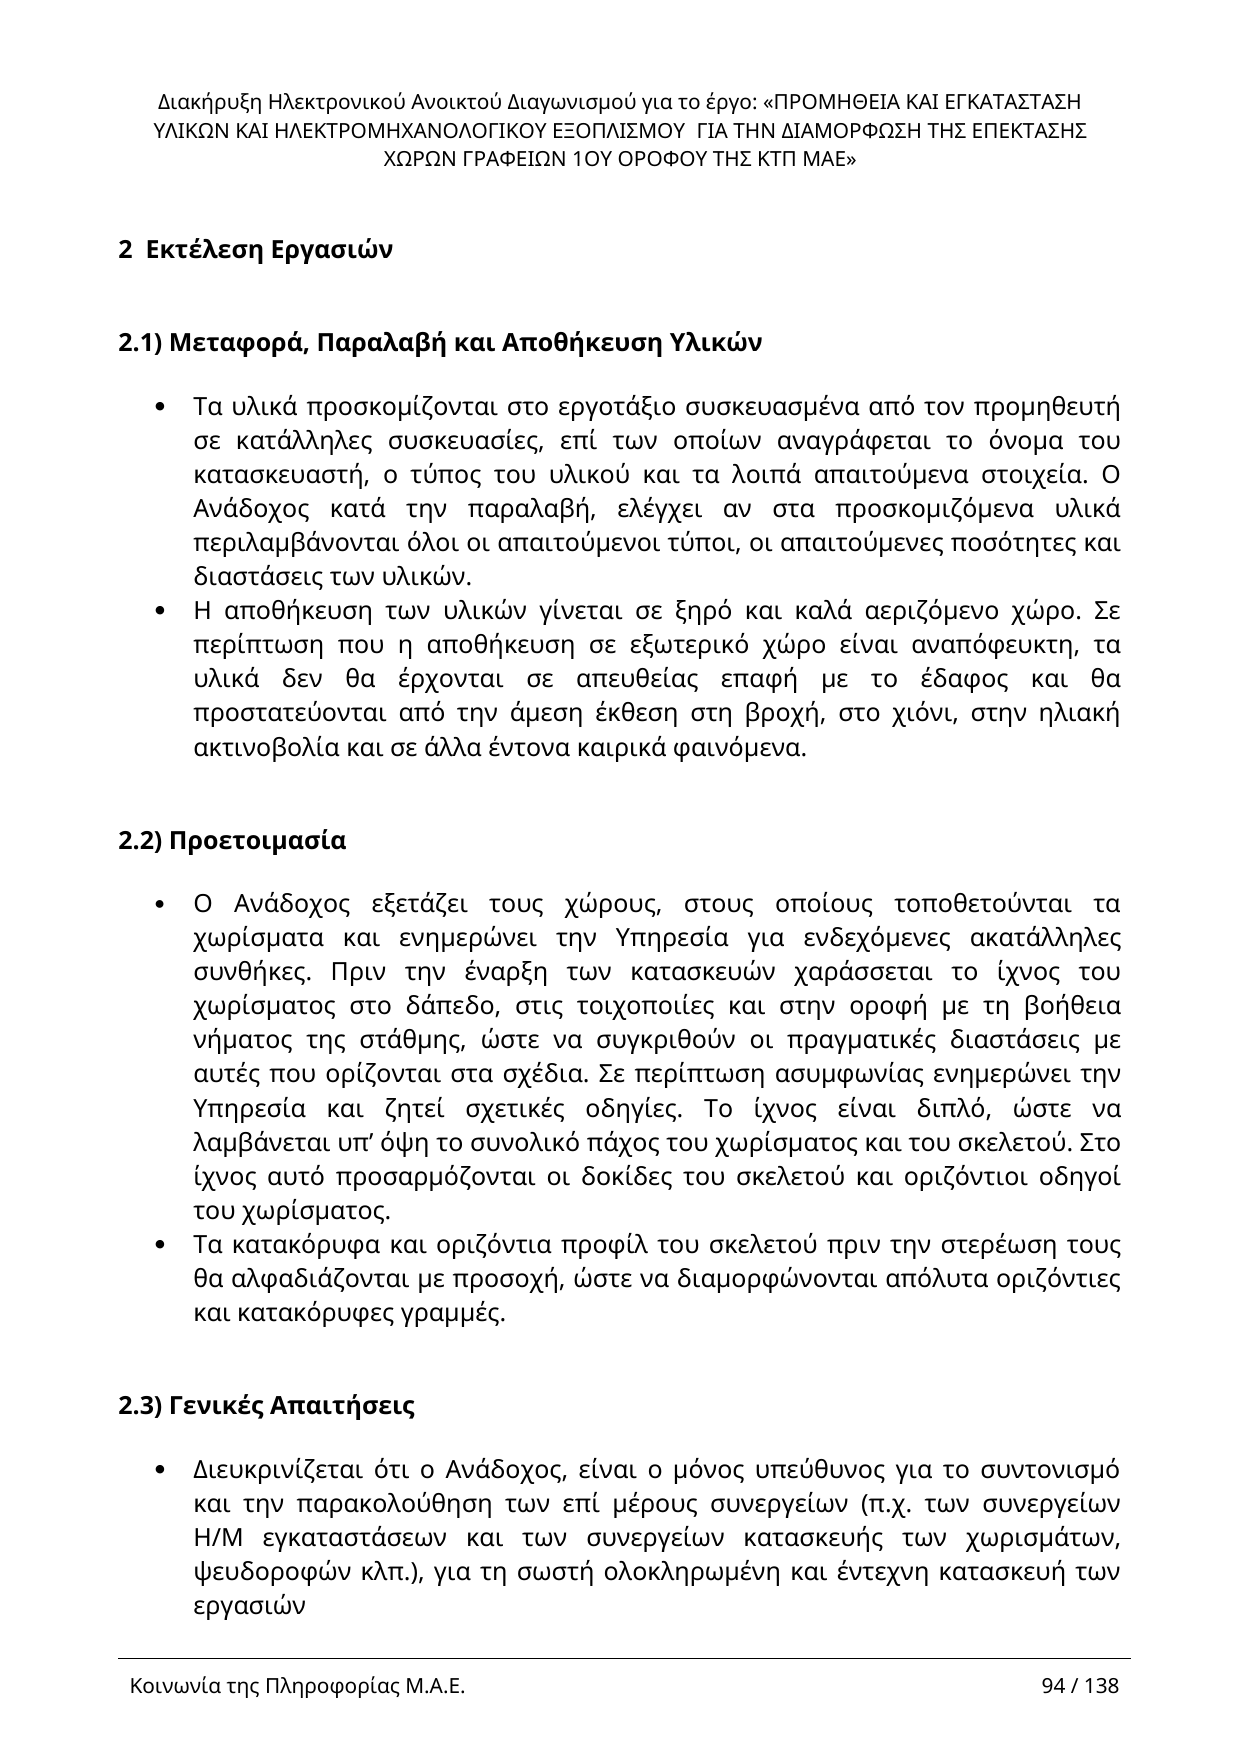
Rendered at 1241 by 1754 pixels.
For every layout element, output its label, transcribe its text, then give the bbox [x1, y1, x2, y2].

text 2 Εκτέλεση Εργασιών [118, 232, 1122, 266]
list Τα κατακόρυφα και οριζόντια προφίλ του σκελετού πριν την στερέωση τους θα αλφαδιάζονται με προσοχή, ώστε να διαμορφώνονται απόλυτα οριζόντιες και κατακόρυφες γραμμές. [156, 1226, 1122, 1329]
list Τα υλικά προσκομίζονται στο εργοτάξιο συσκευασμένα από τον προμηθευτή σε κατάλληλες συσκευασίες, επί των οποίων αναγράφεται το όνομα του κατασκευαστή, ο τύπος του υλικού και τα λοιπά απαιτούμενα στοιχεία. Ο Ανάδοχος κατά την παραλαβή, ελέγχει αν στα προσκομιζόμενα υλικά περιλαμβάνονται όλοι οι απαιτούμενοι τύποι, οι απαιτούμενες ποσότητες και διαστάσεις των υλικών. [156, 388, 1122, 593]
list Ο Ανάδοχος εξετάζει τους χώρους, στους οποίους τοποθετούνται τα χωρίσματα και ενημερώνει την Υπηρεσία για ενδεχόμενες ακατάλληλες συνθήκες. Πριν την έναρξη των κατασκευών χαράσσεται το ίχνος του χωρίσματος στο δάπεδο, στις τοιχοποιίες και στην οροφή με τη βοήθεια νήματος της στάθμης, ώστε να συγκριθούν οι πραγματικές διαστάσεις με αυτές που ορίζονται στα σχέδια. Σε περίπτωση ασυμφωνίας ενημερώνει την Υπηρεσία και ζητεί σχετικές οδηγίες. Το ίχνος είναι διπλό, ώστε να λαμβάνεται υπ’ όψη το συνολικό πάχος του χωρίσματος και του σκελετού. Στο ίχνος αυτό προσαρμόζονται οι δοκίδες του σκελετού και οριζόντιοι οδηγοί του χωρίσματος. [156, 886, 1122, 1226]
text 2.2) Προετοιμασία [118, 822, 1122, 856]
list Η αποθήκευση των υλικών γίνεται σε ξηρό και καλά αεριζόμενο χώρο. Σε περίπτωση που η αποθήκευση σε εξωτερικό χώρο είναι αναπόφευκτη, τα υλικά δεν θα έρχονται σε απευθείας επαφή με το έδαφος και θα προστατεύονται από την άμεση έκθεση στη βροχή, στο χιόνι, στην ηλιακή ακτινοβολία και σε άλλα έντονα καιρικά φαινόμενα. [156, 593, 1122, 763]
text 2.1) Μεταφορά, Παραλαβή και Αποθήκευση Υλικών [118, 325, 1122, 359]
list Διευκρινίζεται ότι ο Ανάδοχος, είναι ο μόνος υπεύθυνος για το συντονισμό και την παρακολούθηση των επί μέρους συνεργείων (π.χ. των συνεργείων Η/Μ εγκαταστάσεων και των συνεργείων κατασκευής των χωρισμάτων, ψευδοροφών κλπ.), για τη σωστή ολοκληρωμένη και έντεχνη κατασκευή των εργασιών [156, 1451, 1122, 1622]
text 2.3) Γενικές Απαιτήσεις [118, 1388, 1122, 1422]
